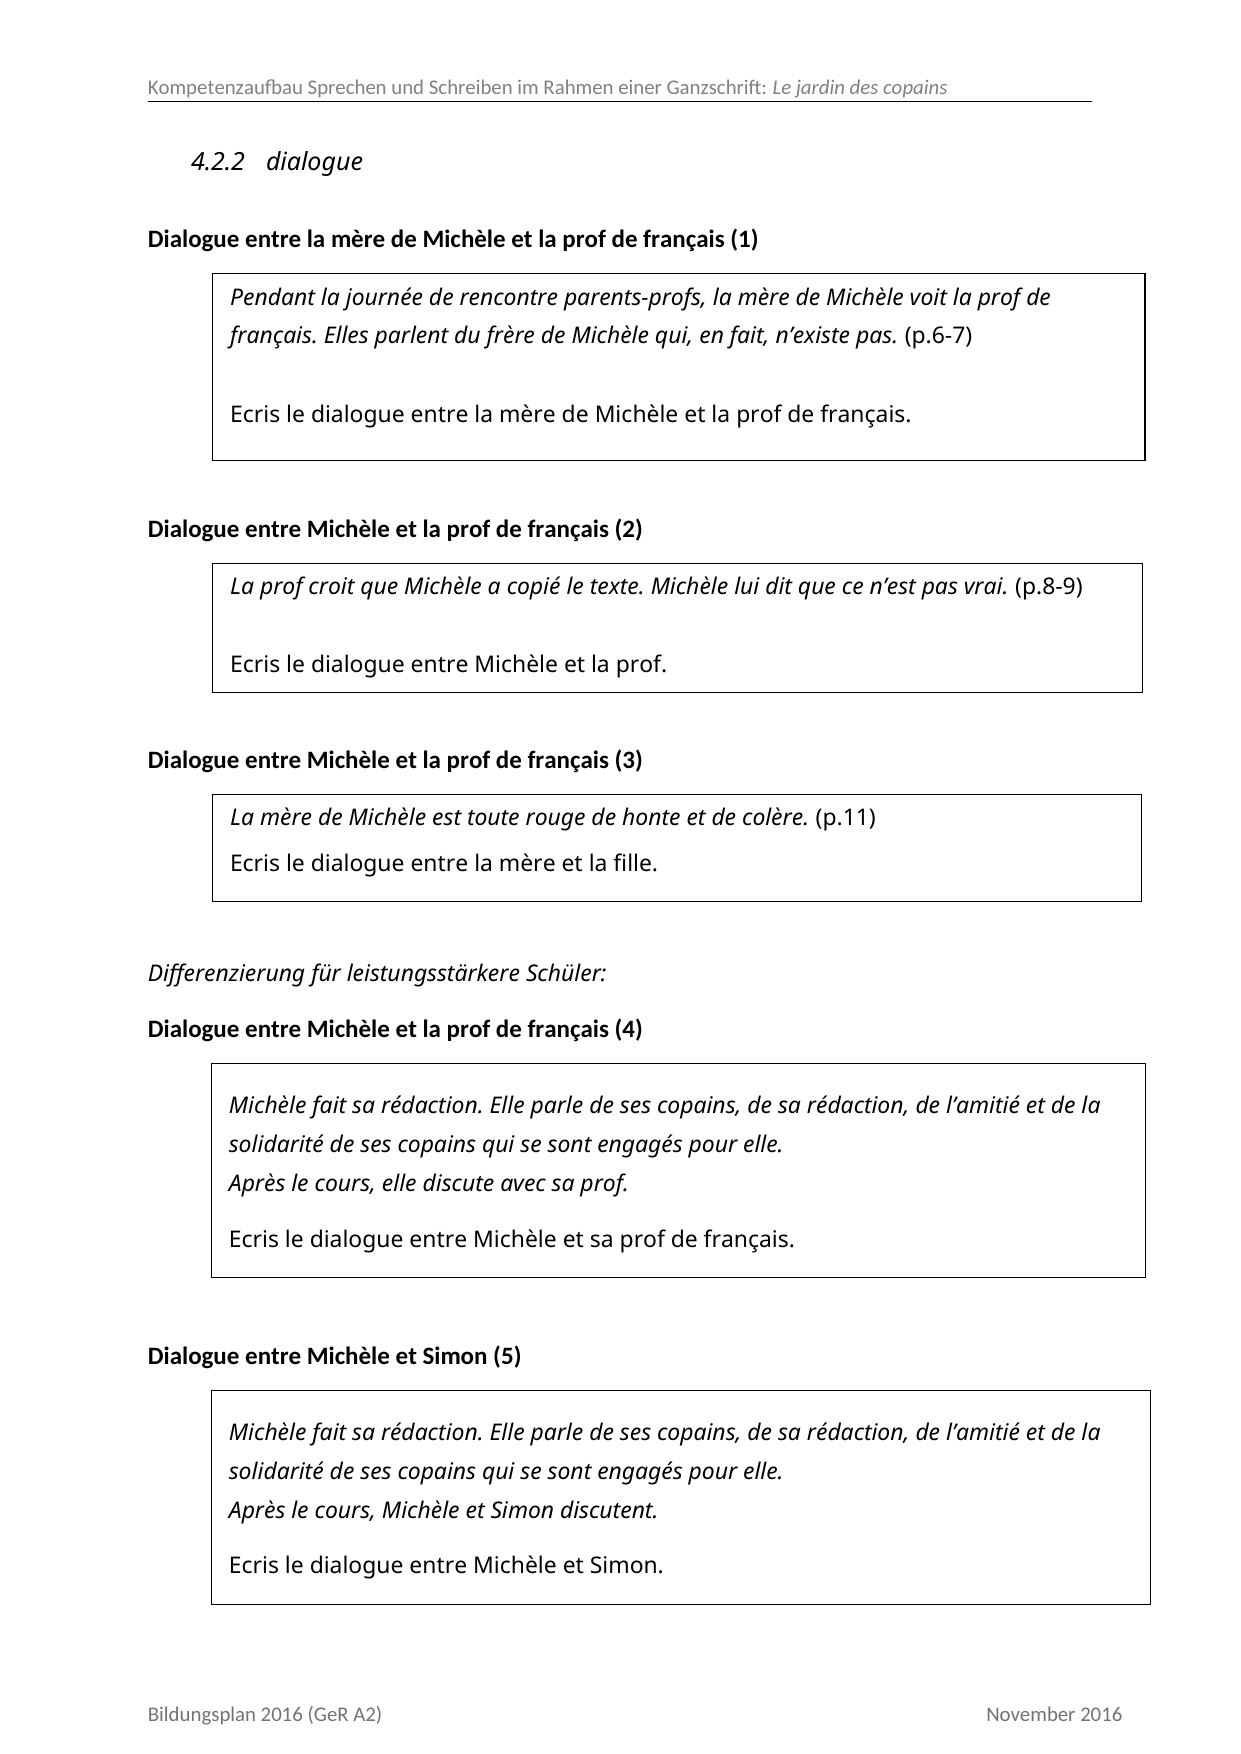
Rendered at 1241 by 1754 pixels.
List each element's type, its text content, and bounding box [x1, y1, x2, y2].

table_header Michèle fait sa rédaction. Elle parle de ses copains, de sa rédaction, de l’amitié et de la solidarité de ses copains qui se sont engagés pour elle. Après le cours, Michèle et Simon discutent. Ecris le dialogue entre Michèle et Simon. [212, 1391, 1150, 1603]
text Dialogue entre Michèle et la prof de français (4) [148, 1013, 1092, 1044]
text Dialogue entre la mère de Michèle et la prof de français (1) [148, 223, 1092, 254]
subtitle dialogue [191, 144, 1092, 178]
table_header Michèle fait sa rédaction. Elle parle de ses copains, de sa rédaction, de l’amitié et de la solidarité de ses copains qui se sont engagés pour elle. Après le cours, elle discute avec sa prof. Ecris le dialogue entre Michèle et sa prof de français. [212, 1064, 1145, 1277]
table_header Pendant la journée de rencontre parents-profs, la mère de Michèle voit la prof de français. Elles parlent du frère de Michèle qui, en fait, n’existe pas. (p.6-7) Ecris le dialogue entre la mère de Michèle et la prof de français. [213, 274, 1144, 460]
text Dialogue entre Michèle et la prof de français (3) [148, 744, 1092, 775]
table_header La mère de Michèle est toute rouge de honte et de colère. (p.11) Ecris le dialogue entre la mère et la fille. [213, 795, 1141, 901]
table_header La prof croit que Michèle a copié le texte. Michèle lui dit que ce n’est pas vrai. (p.8-9) Ecris le dialogue entre Michèle et la prof. [213, 564, 1142, 692]
text Dialogue entre Michèle et Simon (5) [148, 1340, 1092, 1370]
text Dialogue entre Michèle et la prof de français (2) [148, 513, 1092, 543]
text Differenzierung für leistungsstärkere Schüler: [148, 957, 1092, 989]
